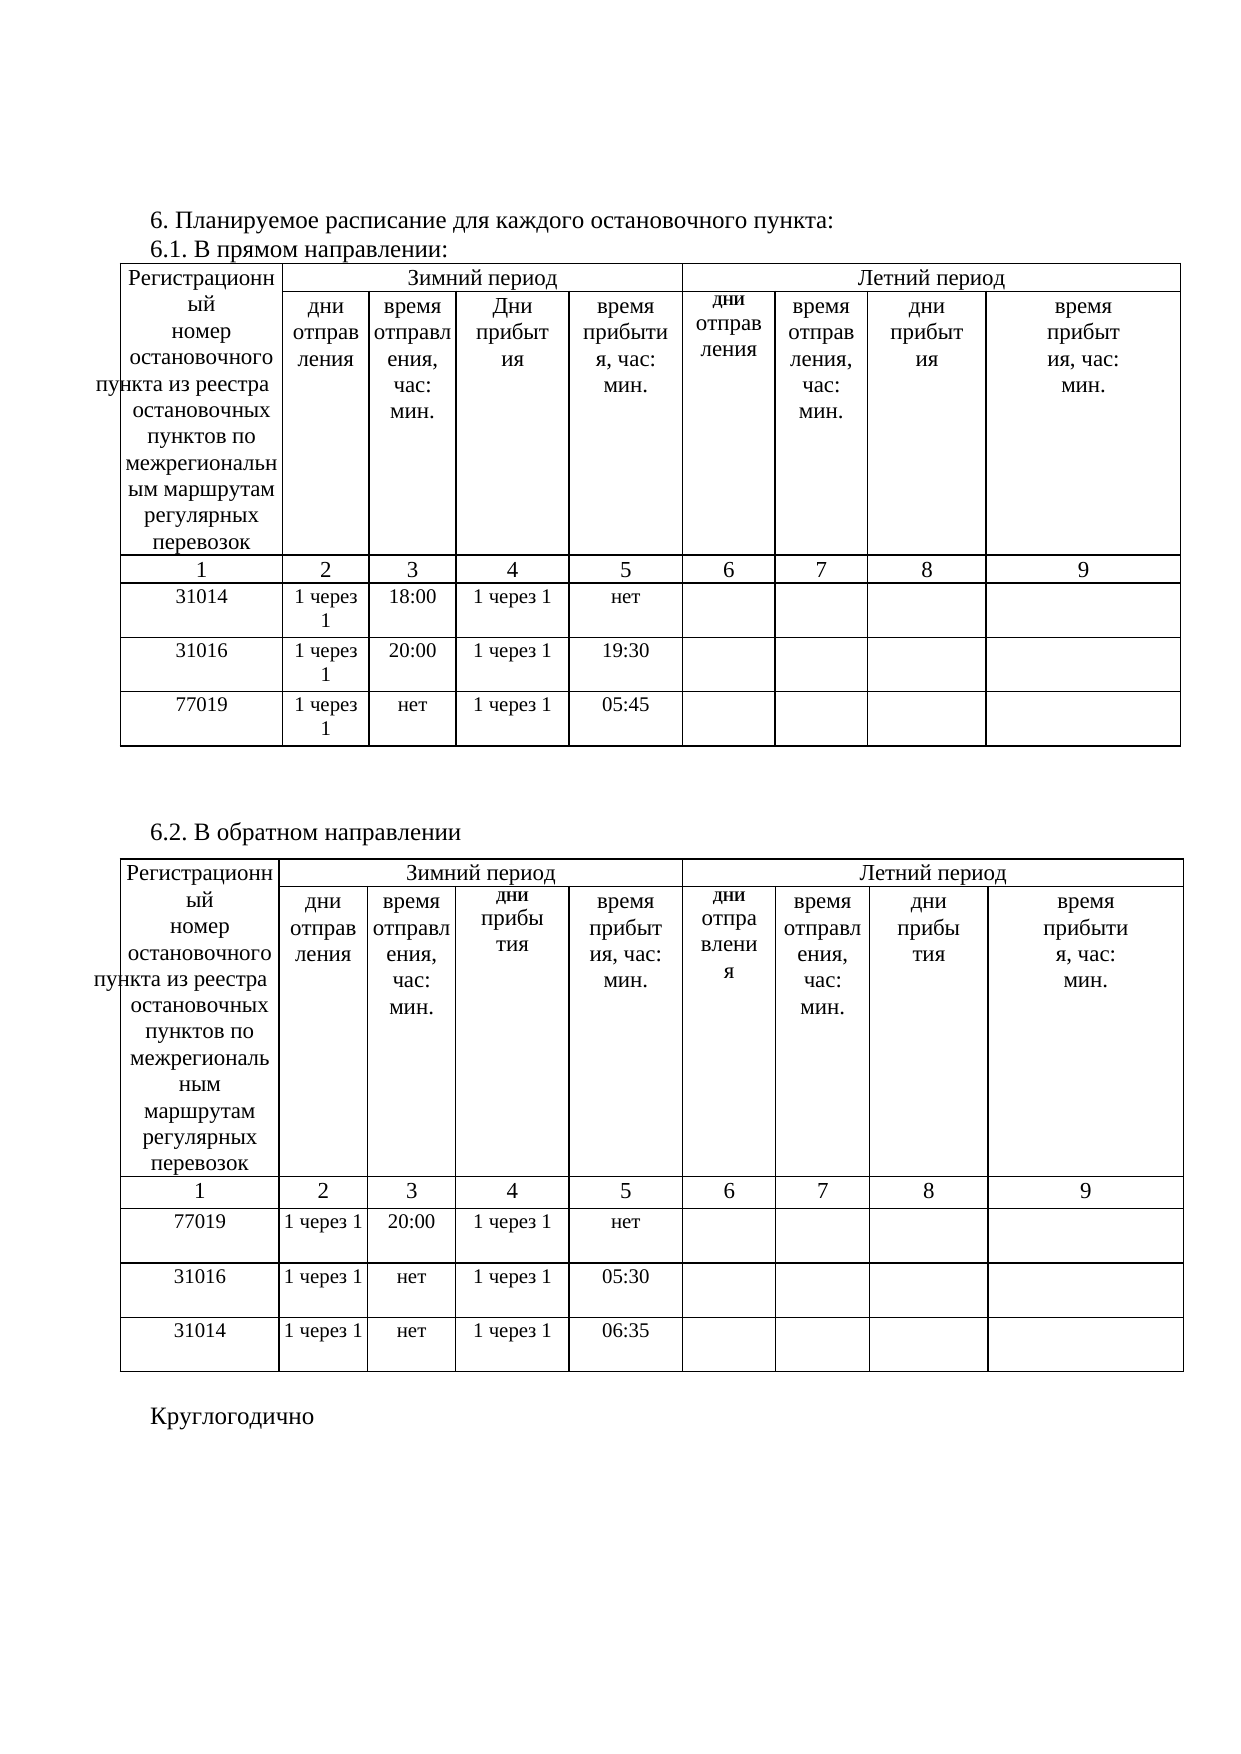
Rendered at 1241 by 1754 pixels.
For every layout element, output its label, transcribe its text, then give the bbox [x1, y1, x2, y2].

table_cell 19:30 [570, 638, 682, 691]
table_cell 1 через 1 [283, 638, 368, 691]
table_header Зимний период [280, 860, 682, 886]
table_cell [683, 1209, 775, 1262]
table_cell [868, 692, 985, 745]
table_cell дни прибыт ия [868, 292, 985, 554]
table_cell [776, 692, 867, 745]
table_cell время отправл ения, час: мин. [776, 887, 869, 1176]
table_cell 06:35 [570, 1318, 682, 1371]
table_header Регистрационный номер остановочного пункта из реестра остановочных пунктов по межрегиональным маршрутам регулярных перевозок [121, 264, 282, 554]
table_cell 1 [121, 1177, 278, 1208]
table_cell нет [370, 692, 455, 745]
table_cell 7 [776, 556, 867, 582]
table_cell 31014 [121, 1318, 278, 1371]
table_cell [776, 1264, 869, 1316]
table_cell 31016 [121, 638, 282, 691]
table_cell дни прибы тия [870, 887, 987, 1176]
text Круглогодично [150, 1401, 1090, 1430]
table_cell [868, 638, 985, 691]
table_header Летний период [683, 860, 1183, 886]
table_cell 9 [989, 1177, 1183, 1208]
table_cell нет [570, 1209, 682, 1262]
table_cell [776, 1318, 869, 1371]
table_cell [870, 1318, 987, 1371]
table_cell [870, 1209, 987, 1262]
table_cell нет [368, 1318, 455, 1371]
table_cell 9 [987, 556, 1180, 582]
table_cell 6 [683, 556, 774, 582]
table_cell нет [570, 584, 682, 636]
table_cell дни отправ ления [283, 292, 368, 554]
table_cell [683, 584, 774, 636]
table_cell [776, 584, 867, 636]
table_cell 20:00 [370, 638, 455, 691]
table_cell ДНИ отпра влени я [683, 887, 775, 1176]
table_cell 1 через 1 [280, 1264, 367, 1316]
table_cell 31016 [121, 1264, 278, 1316]
table_cell [683, 1318, 775, 1371]
table_cell 05:30 [570, 1264, 682, 1316]
table_cell 5 [570, 1177, 682, 1208]
text 6. Планируемое расписание для каждого остановочного пункта: [150, 205, 1090, 234]
table_cell время отправл ения, час: мин. [370, 292, 455, 554]
table_cell Дни прибыт ия [457, 292, 568, 554]
table_cell 3 [368, 1177, 455, 1208]
table_cell 7 [776, 1177, 869, 1208]
table_cell 3 [370, 556, 455, 582]
table_cell 2 [283, 556, 368, 582]
table_cell 31014 [121, 584, 282, 636]
table_cell [776, 1209, 869, 1262]
table_cell время прибыт ия, час: мин. [987, 292, 1180, 554]
table_cell 1 через 1 [280, 1209, 367, 1262]
table_cell время прибыт ия, час: мин. [570, 887, 682, 1176]
table_cell 8 [870, 1177, 987, 1208]
table_cell [987, 638, 1180, 691]
table_cell 18:00 [370, 584, 455, 636]
table_cell время отправ ления, час: мин. [776, 292, 867, 554]
text 6.2. В обратном направлении [150, 817, 1090, 845]
table_cell 8 [868, 556, 985, 582]
table_cell 1 через 1 [456, 1264, 568, 1316]
table_cell 20:00 [368, 1209, 455, 1262]
table_cell 1 через 1 [457, 638, 568, 691]
table_cell 1 через 1 [457, 584, 568, 636]
table_cell [776, 638, 867, 691]
table_cell 1 через 1 [456, 1318, 568, 1371]
table_cell 1 через 1 [283, 584, 368, 636]
table_cell 5 [570, 556, 682, 582]
table_cell 77019 [121, 1209, 278, 1262]
table_cell 2 [280, 1177, 367, 1208]
table_cell [989, 1209, 1183, 1262]
table_cell время прибыти я, час: мин. [989, 887, 1183, 1176]
table_header Зимний период [283, 264, 682, 291]
table_header Регистрационный номер остановочного пункта из реестра остановочных пунктов по межрегиональным маршрутам регулярных перевозок [121, 860, 278, 1176]
table_cell 1 через 1 [280, 1318, 367, 1371]
table_cell [870, 1264, 987, 1316]
table_cell 6 [683, 1177, 775, 1208]
table_cell [989, 1264, 1183, 1316]
table_cell [987, 692, 1180, 745]
table_cell дни отправ ления [280, 887, 367, 1176]
table_cell 1 через 1 [283, 692, 368, 745]
table_cell время прибыти я, час: мин. [570, 292, 682, 554]
table_header Летний период [683, 264, 1180, 291]
table_cell нет [368, 1264, 455, 1316]
table_cell [683, 1264, 775, 1316]
table_cell [987, 584, 1180, 636]
text 6.1. В прямом направлении: [150, 234, 1090, 263]
table_cell ДНИ отправ ления [683, 292, 774, 554]
table_cell [989, 1318, 1183, 1371]
table_cell ДНИ прибы тия [456, 887, 568, 1176]
table_cell [683, 692, 774, 745]
table_cell 1 [121, 556, 282, 582]
table_cell время отправл ения, час: мин. [368, 887, 455, 1176]
table_cell 1 через 1 [457, 692, 568, 745]
table_cell [683, 638, 774, 691]
table_cell 1 через 1 [456, 1209, 568, 1262]
table_cell 4 [457, 556, 568, 582]
table_cell 77019 [121, 692, 282, 745]
table_cell 05:45 [570, 692, 682, 745]
table_cell 4 [456, 1177, 568, 1208]
table_cell [868, 584, 985, 636]
